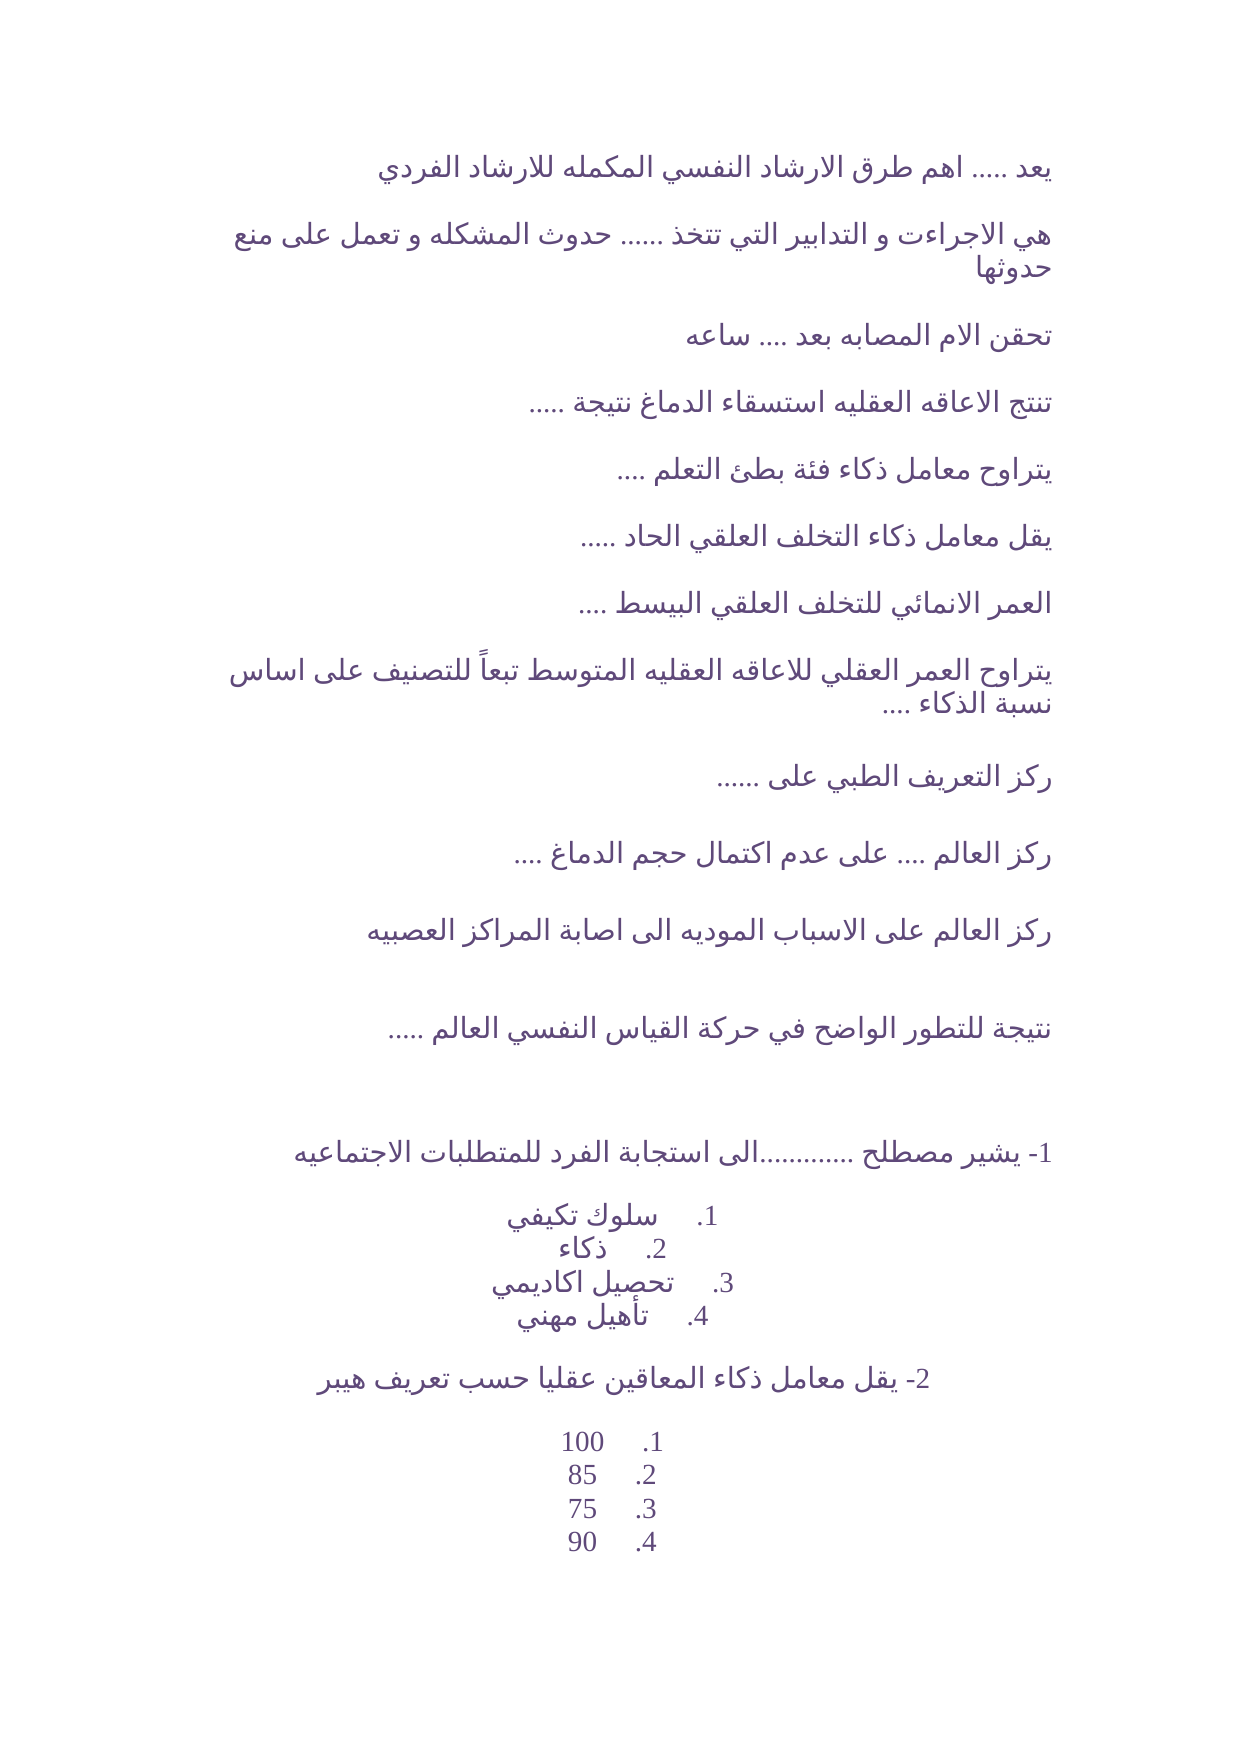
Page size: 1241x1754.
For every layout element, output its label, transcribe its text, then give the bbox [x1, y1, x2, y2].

list ذكاء [187, 1231, 1015, 1265]
text تنتج الاعاقه العقليه استسقاء الدماغ نتيجة ..... [187, 385, 1053, 418]
list 85 [187, 1457, 1015, 1491]
list سلوك تكيفي [187, 1198, 1015, 1231]
text 1- يشير مصطلح .............الى استجابة الفرد للمتطلبات الاجتماعيه [187, 1102, 1053, 1169]
text يقل معامل ذكاء التخلف العلقي الحاد ..... [187, 519, 1053, 552]
list 90 [187, 1524, 1015, 1558]
list تحصيل اكاديمي [187, 1265, 1015, 1298]
text 2- يقل معامل ذكاء المعاقين عقليا حسب تعريف هيبر [187, 1361, 1053, 1395]
list 75 [187, 1491, 1015, 1524]
list تأهيل مهني [187, 1298, 1015, 1332]
text يتراوح معامل ذكاء فئة بطئ التعلم .... [187, 452, 1053, 485]
text ركز التعريف الطبي على ...... ركز العالم .... على عدم اكتمال حجم الدماغ .... ركز العالم على الاسباب الموديه الى اصابة المراكز العصبيه [187, 720, 1053, 946]
text نتيجة للتطور الواضح في حركة القياس النفسي العالم ..... [187, 972, 1053, 1077]
text يعد ..... اهم طرق الارشاد النفسي المكمله للارشاد الفردي [187, 150, 1053, 183]
list 100 [187, 1424, 1015, 1457]
text العمر الانمائي للتخلف العلقي البيسط .... [187, 586, 1053, 619]
text تحقن الام المصابه بعد .... ساعه [187, 318, 1053, 351]
text هي الاجراءت و التدابير التي تتخذ ...... حدوث المشكله و تعمل على منع حدوثها [187, 217, 1053, 284]
text يتراوح العمر العقلي للاعاقه العقليه المتوسط تبعاً للتصنيف على اساس نسبة الذكاء .... [187, 653, 1053, 720]
